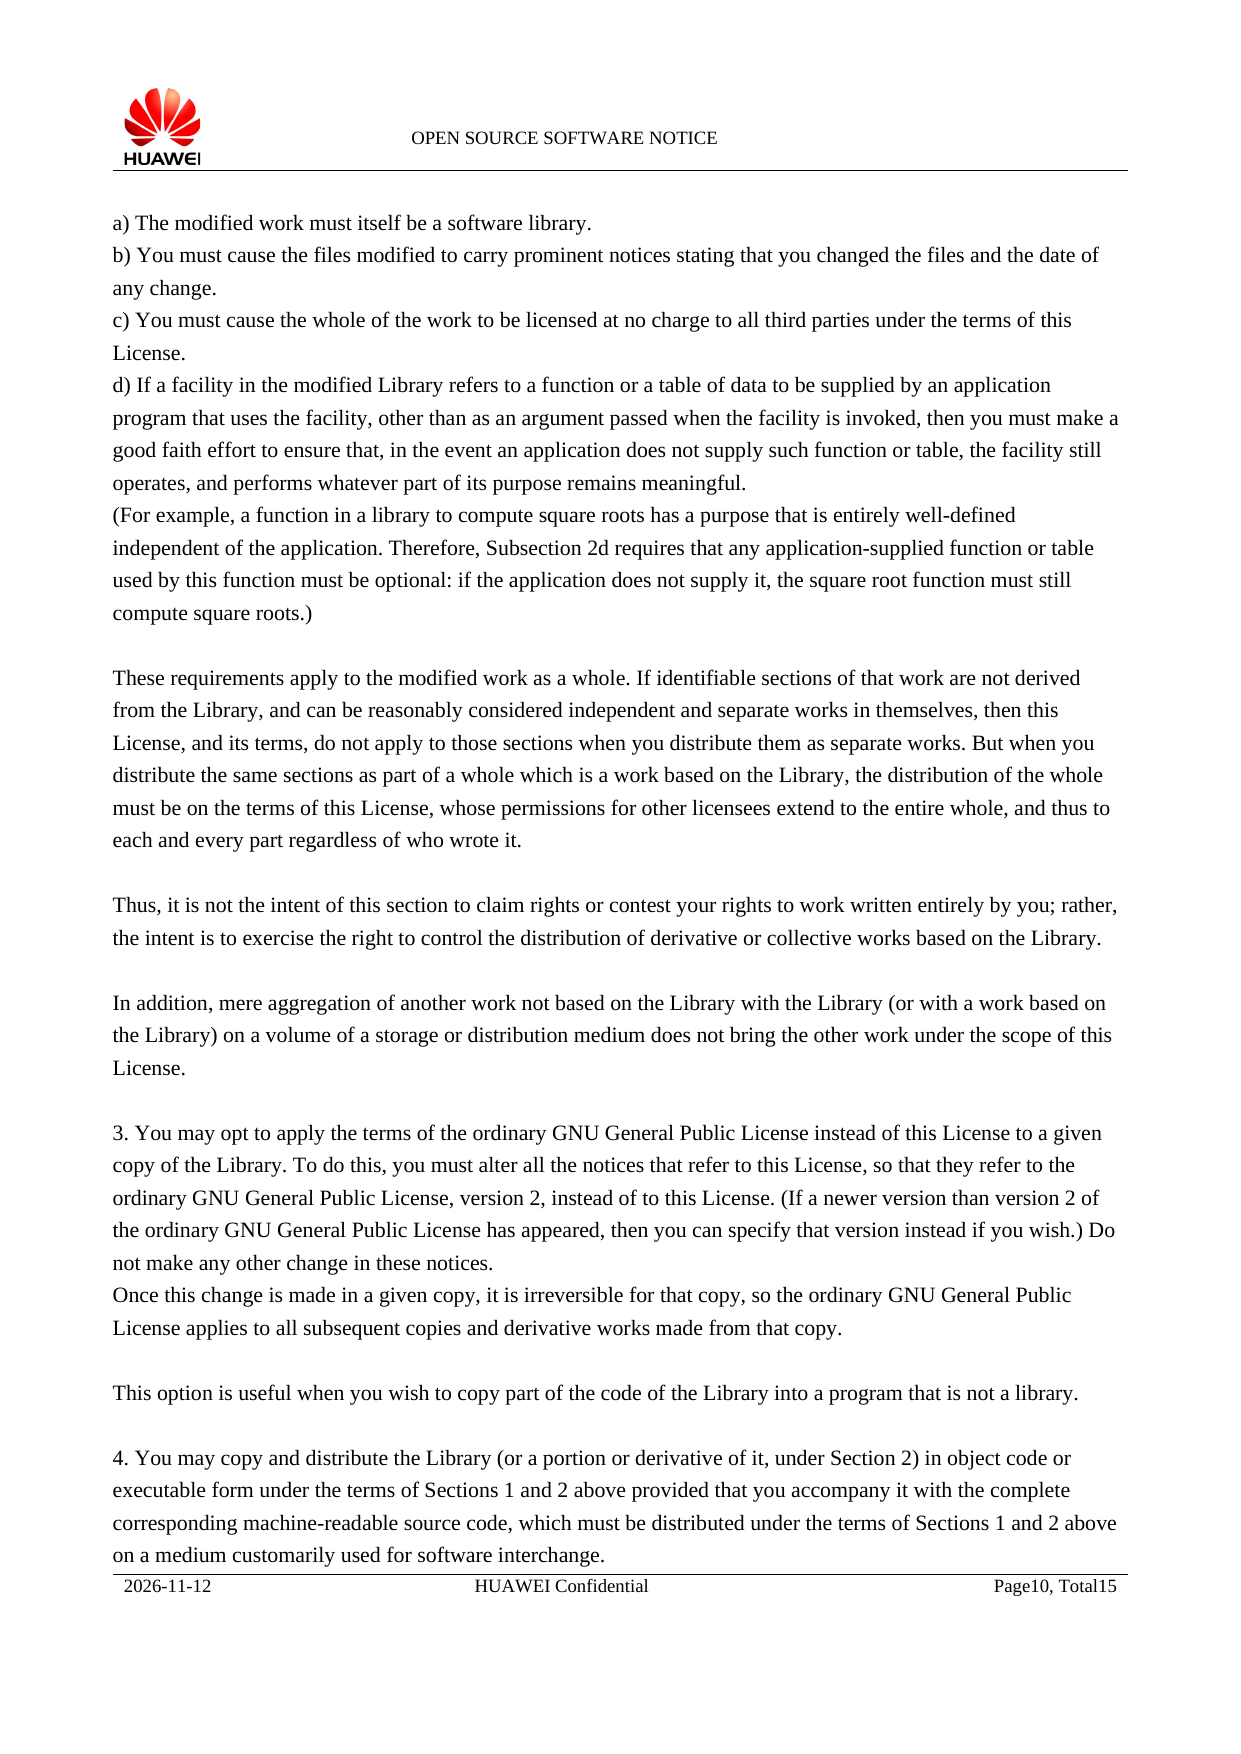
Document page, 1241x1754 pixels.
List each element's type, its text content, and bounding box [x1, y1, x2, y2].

picture [124, 88, 201, 165]
